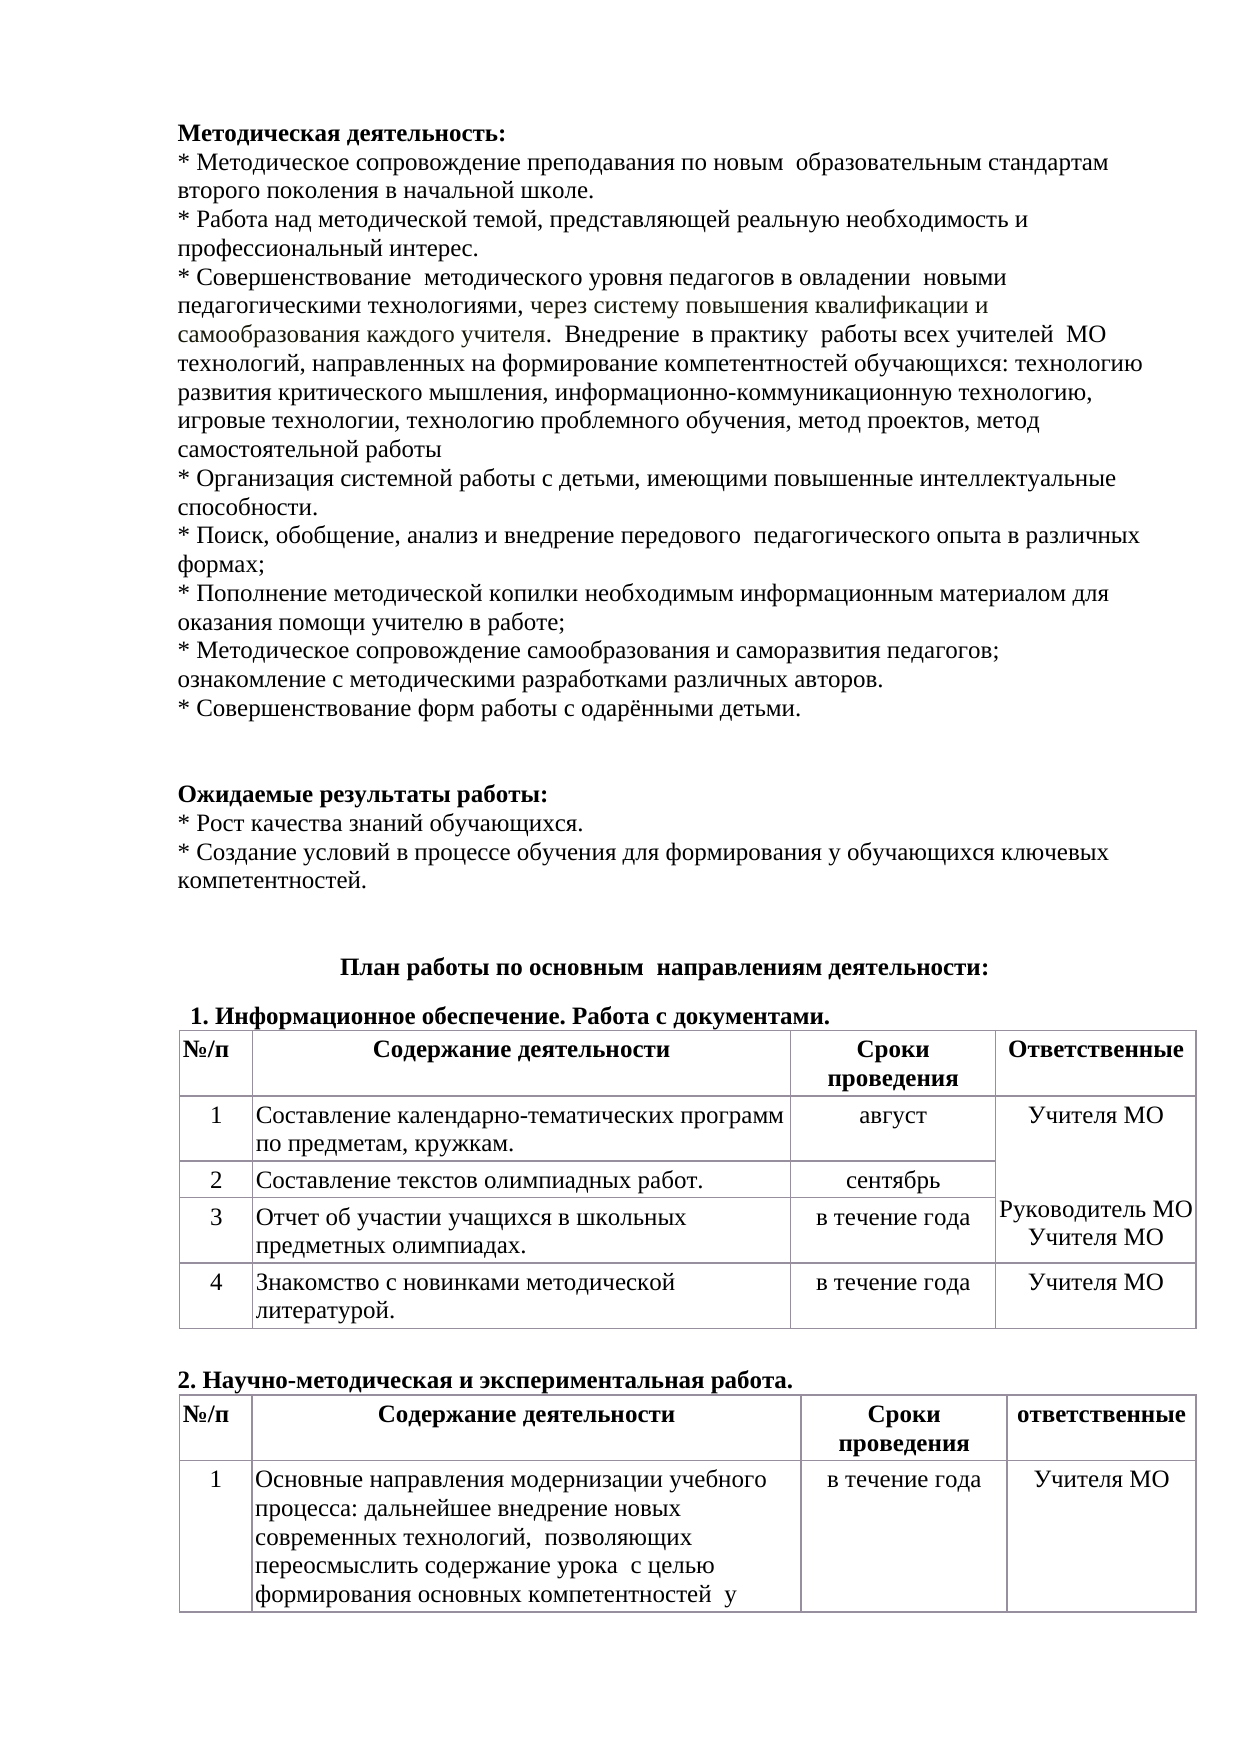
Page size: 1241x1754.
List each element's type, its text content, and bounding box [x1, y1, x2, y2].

text Методическая деятельность: [177, 118, 1152, 147]
table_cell август [791, 1097, 995, 1160]
table_cell Руководитель МО Учителя МО [996, 1160, 1195, 1262]
text План работы по основным направлениям деятельности: [177, 952, 1152, 981]
table_header ответственные [1008, 1396, 1195, 1460]
table_header Содержание деятельности [253, 1031, 790, 1095]
text * Работа над методической темой, представляющей реальную необходимость и профессиональный интерес. [177, 204, 1152, 262]
table_cell Отчет об участии учащихся в школьных предметных олимпиадах. [253, 1198, 790, 1262]
table_cell 4 [180, 1264, 252, 1327]
table_header №/п [180, 1396, 251, 1460]
table_cell в течение года [791, 1264, 995, 1327]
table_header Содержание деятельности [253, 1396, 800, 1460]
text * Организация системной работы с детьми, имеющими повышенные интеллектуальные способности. [177, 463, 1152, 521]
table_cell 2 [180, 1162, 252, 1197]
text * Пополнение методической копилки необходимым информационным материалом для оказания помощи учителю в работе; [177, 578, 1152, 636]
table_cell Составление календарно-тематических программ по предметам, кружкам. [253, 1097, 790, 1160]
text * Методическое сопровождение преподавания по новым образовательным стандартам второго поколения в начальной школе. [177, 147, 1152, 204]
table_cell Учителя МО [996, 1097, 1195, 1160]
table_cell в течение года [791, 1198, 995, 1262]
table_cell в течение года [802, 1461, 1006, 1611]
text * Совершенствование форм работы с одарёнными детьми. [177, 693, 1152, 722]
table_cell 3 [180, 1198, 252, 1262]
table_cell Учителя МО [996, 1264, 1195, 1327]
text * Поиск, обобщение, анализ и внедрение передового педагогического опыта в различных формах; [177, 521, 1152, 578]
text * Методическое сопровождение самообразования и саморазвития педагогов; ознакомление с методическими разработками различных авторов. [177, 636, 1152, 693]
table_cell Знакомство с новинками методической литературой. [253, 1264, 790, 1327]
text * Рост качества знаний обучающихся. [177, 808, 1152, 837]
text 1. Информационное обеспечение. Работа с документами. [177, 1001, 1152, 1030]
table_header Сроки проведения [802, 1396, 1006, 1460]
table_header №/п [180, 1031, 252, 1095]
table_cell Учителя МО [1008, 1461, 1195, 1611]
table_cell 1 [180, 1097, 252, 1160]
table_header Сроки проведения [791, 1031, 995, 1095]
text * Совершенствование методического уровня педагогов в овладении новыми педагогическими технологиями, через систему повышения квалификации и самообразования каждого учителя. Внедрение в практику работы всех учителей МО технологий, направленных на формирование компетентностей обучающихся: технологию развития критического мышления, информационно-коммуникационную технологию, игровые технологии, технологию проблемного обучения, метод проектов, метод самостоятельной работы [177, 262, 1152, 463]
table_cell 1 [180, 1461, 251, 1611]
text * Создание условий в процессе обучения для формирования у обучающихся ключевых компетентностей. [177, 837, 1152, 894]
text Ожидаемые результаты работы: [177, 779, 1152, 808]
table_cell Составление текстов олимпиадных работ. [253, 1162, 790, 1197]
table_header Ответственные [996, 1031, 1195, 1095]
text 2. Научно-методическая и экспериментальная работа. [177, 1366, 1152, 1394]
table_cell сентябрь [791, 1162, 995, 1197]
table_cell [253, 1461, 800, 1611]
